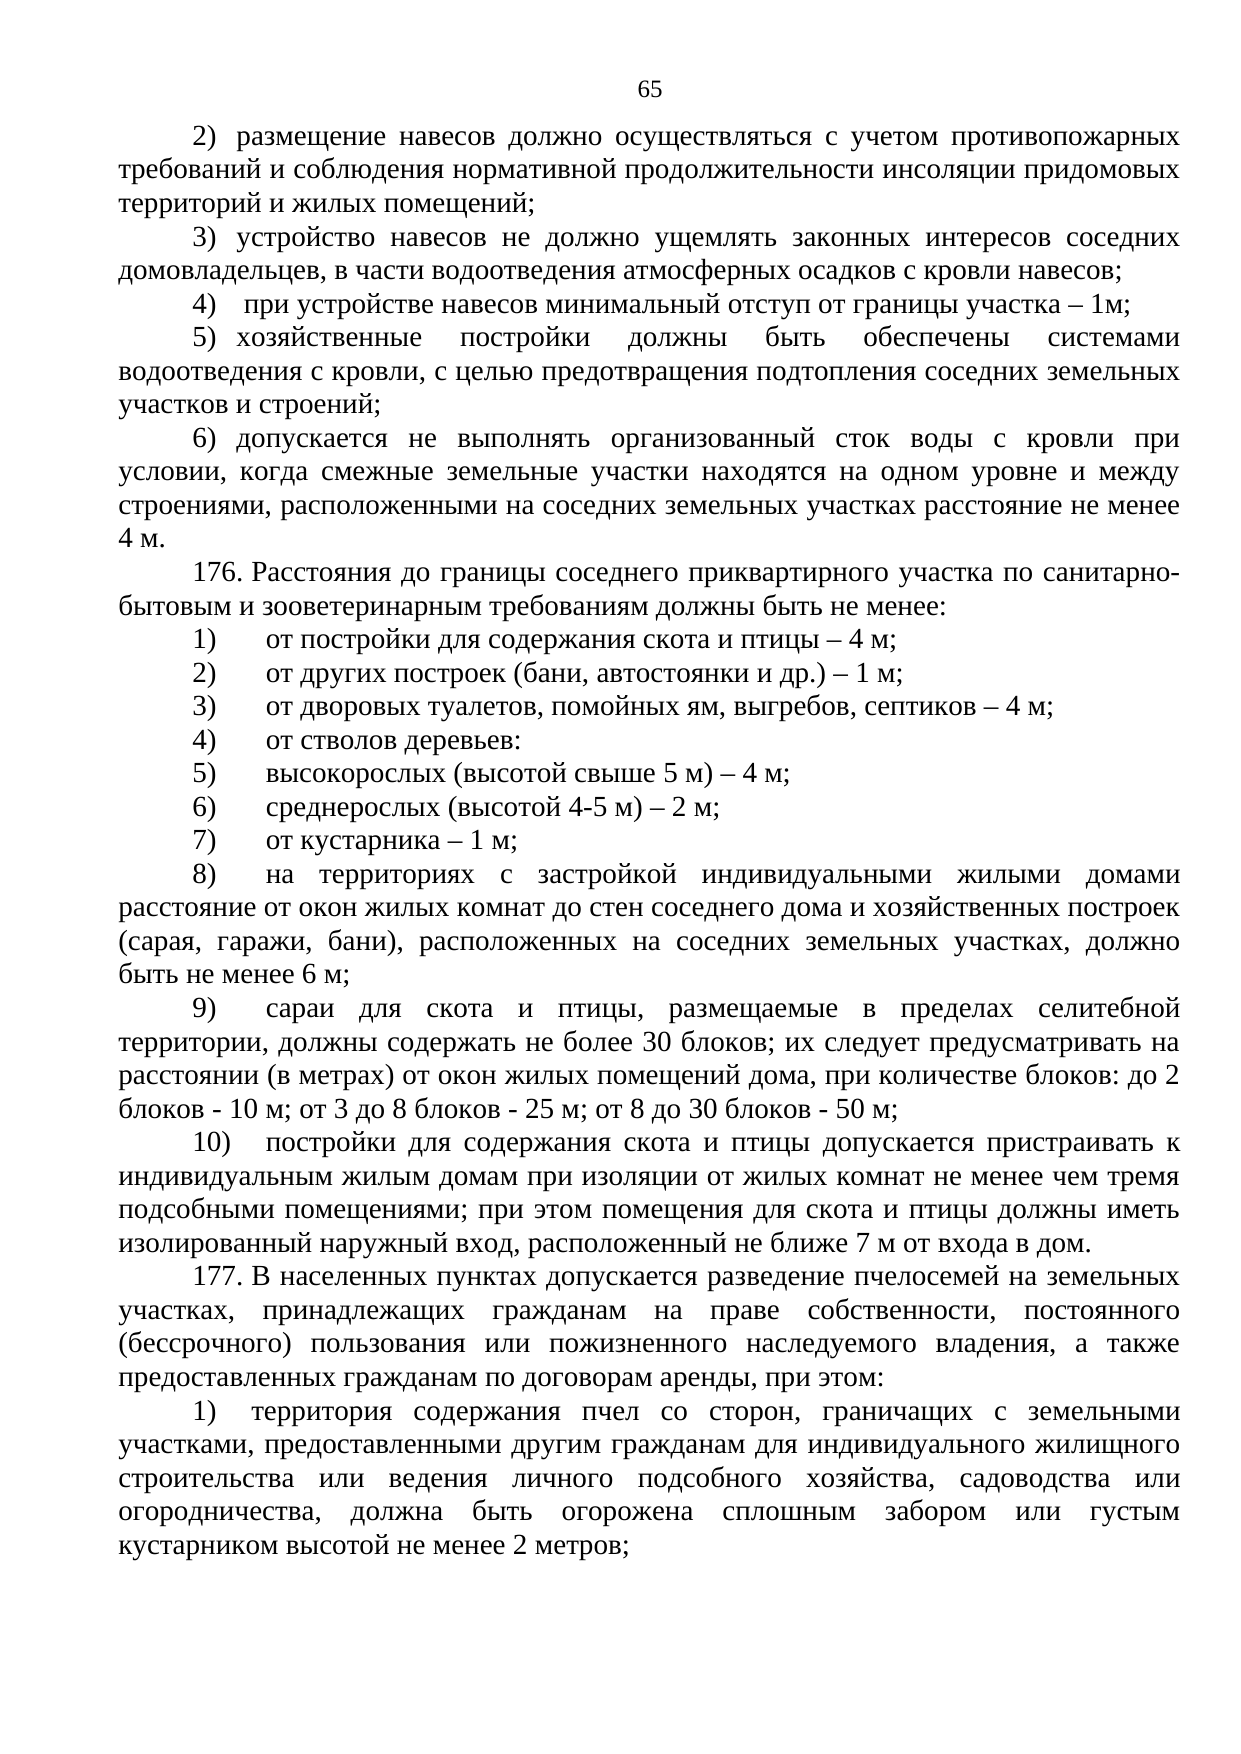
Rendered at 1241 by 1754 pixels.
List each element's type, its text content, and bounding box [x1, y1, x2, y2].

list на территориях с застройкой индивидуальными жилыми домами расстояние от окон жилых комнат до стен соседнего дома и хозяйственных построек (сарая, гаражи, бани), расположенных на соседних земельных участках, должно быть не менее 6 м; [118, 856, 1181, 990]
list В населенных пунктах допускается разведение пчелосемей на земельных участках, принадлежащих гражданам на праве собственности, постоянного (бессрочного) пользования или пожизненного наследуемого владения, а также предоставленных гражданам по договорам аренды, при этом: [118, 1258, 1181, 1393]
list сараи для скота и птицы, размещаемые в пределах селитебной территории, должны содержать не более 30 блоков; их следует предусматривать на расстоянии (в метрах) от окон жилых помещений дома, при количестве блоков: до 2 блоков - 10 м; от 3 до 8 блоков - 25 м; от 8 до 30 блоков - 50 м; [118, 990, 1181, 1124]
list от стволов деревьев: [118, 722, 1181, 755]
list допускается не выполнять организованный сток воды с кровли при условии, когда смежные земельные участки находятся на одном уровне и между строениями, расположенными на соседних земельных участках расстояние не менее 4 м. [118, 420, 1181, 554]
list от дворовых туалетов, помойных ям, выгребов, септиков – 4 м; [118, 688, 1181, 722]
list территория содержания пчел со сторон, граничащих с земельными участками, предоставленными другим гражданам для индивидуального жилищного строительства или ведения личного подсобного хозяйства, садоводства или огородничества, должна быть огорожена сплошным забором или густым кустарником высотой не менее 2 метров; [118, 1393, 1181, 1560]
list высокорослых (высотой свыше 5 м) – 4 м; [118, 755, 1181, 789]
list устройство навесов не должно ущемлять законных интересов соседних домовладельцев, в части водоотведения атмосферных осадков с кровли навесов; [118, 219, 1181, 286]
list Расстояния до границы соседнего приквартирного участка по санитарно-бытовым и зооветеринарным требованиям должны быть не менее: [118, 554, 1181, 621]
list от кустарника – 1 м; [118, 822, 1181, 856]
list постройки для содержания скота и птицы допускается пристраивать к индивидуальным жилым домам при изоляции от жилых комнат не менее чем тремя подсобными помещениями; при этом помещения для скота и птицы должны иметь изолированный наружный вход, расположенный не ближе 7 м от входа в дом. [118, 1124, 1181, 1258]
list от постройки для содержания скота и птицы – 4 м; [118, 621, 1181, 655]
list размещение навесов должно осуществляться с учетом противопожарных требований и соблюдения нормативной продолжительности инсоляции придомовых территорий и жилых помещений; [118, 118, 1181, 219]
list хозяйственные постройки должны быть обеспечены системами водоотведения с кровли, с целью предотвращения подтопления соседних земельных участков и строений; [118, 319, 1181, 420]
list среднерослых (высотой 4-5 м) – 2 м; [118, 789, 1181, 822]
list от других построек (бани, автостоянки и др.) – 1 м; [118, 655, 1181, 688]
list при устройстве навесов минимальный отступ от границы участка – 1м; [118, 286, 1181, 319]
